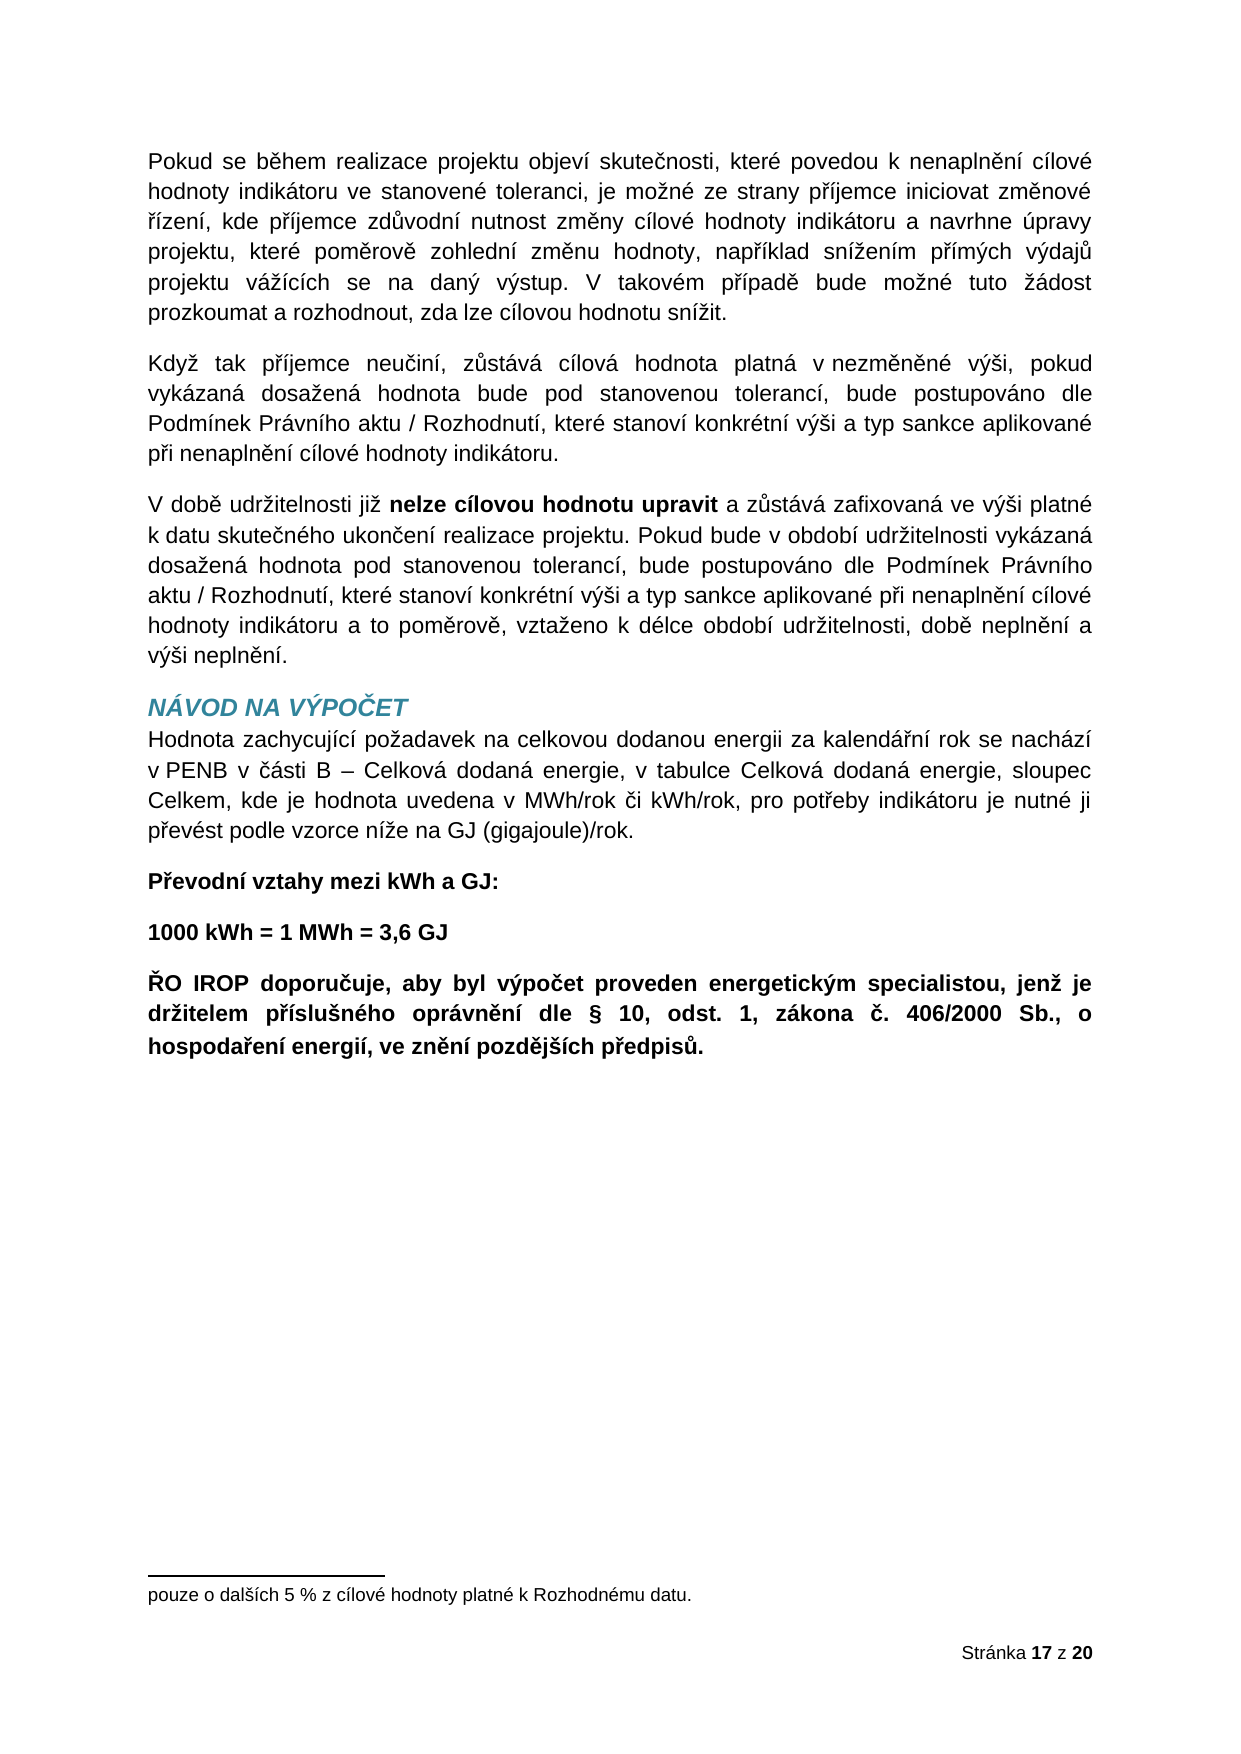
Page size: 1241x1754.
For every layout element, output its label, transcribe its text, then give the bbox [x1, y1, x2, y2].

text Převodní vztahy mezi kWh a GJ: [148, 868, 1093, 894]
text V době udržitelnosti již nelze cílovou hodnotu upravit a zůstává zafixovaná ve výši platné k datu skutečného ukončení realizace projektu. Pokud bude v období udržitelnosti vykázaná dosažená hodnota pod stanovenou tolerancí, bude postupováno dle Podmínek Právního aktu / Rozhodnutí, které stanoví konkrétní výši a typ sankce aplikované při nenaplnění cílové hodnoty indikátoru a to poměrově, vztaženo k délce období udržitelnosti, době neplnění a výši neplnění. [148, 491, 1093, 669]
text Hodnota zachycující požadavek na celkovou dodanou energii za kalendářní rok se nachází v PENB v části B – Celková dodaná energie, v tabulce Celková dodaná energie, sloupec Celkem, kde je hodnota uvedena v MWh/rok či kWh/rok, pro potřeby indikátoru je nutné ji převést podle vzorce níže na GJ (gigajoule)/rok. [148, 726, 1093, 843]
text ŘO IROP doporučuje, aby byl výpočet proveden energetickým specialistou, jenž je držitelem příslušného oprávnění dle § 10, odst. 1, zákona č. 406/2000 Sb., o hospodaření energií, ve znění pozdějších předpisů. [148, 970, 1093, 1060]
text 1000 kWh = 1 MWh = 3,6 GJ [148, 919, 1093, 946]
text Pokud se během realizace projektu objeví skutečnosti, které povedou k nenaplnění cílové hodnoty indikátoru ve stanovené toleranci, je možné ze strany příjemce iniciovat změnové řízení, kde příjemce zdůvodní nutnost změny cílové hodnoty indikátoru a navrhne úpravy projektu, které poměrově zohlední změnu hodnoty, například snížením přímých výdajů projektu vážících se na daný výstup. V takovém případě bude možné tuto žádost prozkoumat a rozhodnout, zda lze cílovou hodnotu snížit. [148, 148, 1093, 325]
text Návod na Výpočet [148, 693, 1093, 722]
text Když tak příjemce neučiní, zůstává cílová hodnota platná v nezměněné výši, pokud vykázaná dosažená hodnota bude pod stanovenou tolerancí, bude postupováno dle Podmínek Právního aktu / Rozhodnutí, které stanoví konkrétní výši a typ sankce aplikované při nenaplnění cílové hodnoty indikátoru. [148, 350, 1093, 467]
